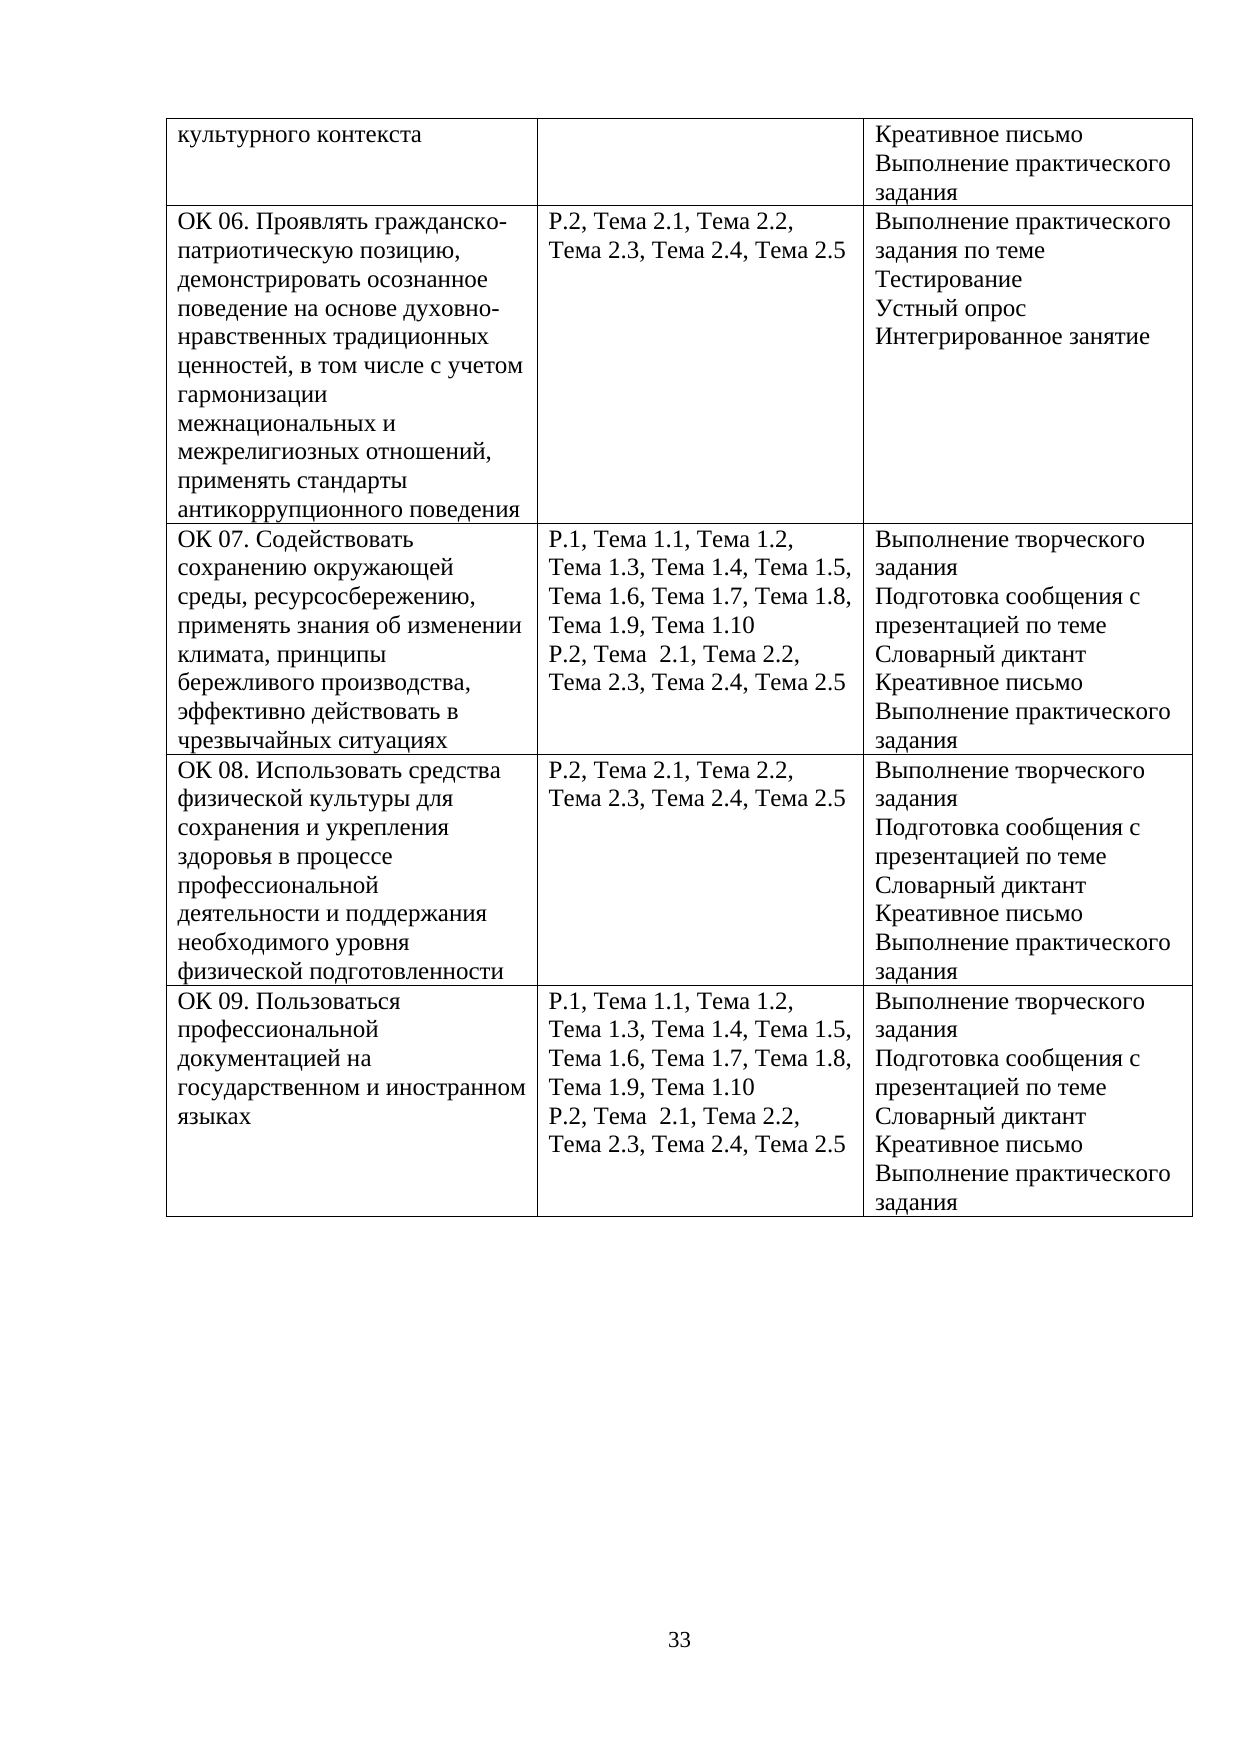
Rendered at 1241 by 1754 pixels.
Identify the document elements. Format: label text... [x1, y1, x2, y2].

table_cell ОК 09. Пользоваться профессиональной документацией на государственном и иностранном языках [167, 986, 537, 1216]
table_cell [538, 119, 863, 205]
table_cell Выполнение практического задания по теме Тестирование Устный опрос Интегрированное занятие [864, 206, 1192, 523]
table_cell Выполнение творческого задания Подготовка сообщения с презентацией по теме Словарный диктант Креативное письмо Выполнение практического задания [864, 524, 1192, 754]
table_cell Выполнение творческого задания Подготовка сообщения с презентацией по теме Словарный диктант Креативное письмо Выполнение практического задания [864, 986, 1192, 1216]
table_cell ОК 08. Использовать средства физической культуры для сохранения и укрепления здоровья в процессе профессиональной деятельности и поддержания необходимого уровня физической подготовленности [167, 755, 537, 985]
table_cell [864, 119, 1192, 205]
table_cell Р.2, Тема 2.1, Тема 2.2, Тема 2.3, Тема 2.4, Тема 2.5 [538, 755, 863, 985]
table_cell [167, 119, 537, 205]
table_cell ОК 07. Содействовать сохранению окружающей среды, ресурсосбережению, применять знания об изменении климата, принципы бережливого производства, эффективно действовать в чрезвычайных ситуациях [167, 524, 537, 754]
table_cell Р.2, Тема 2.1, Тема 2.2, Тема 2.3, Тема 2.4, Тема 2.5 [538, 206, 863, 523]
table_cell ОК 06. Проявлять гражданско-патриотическую позицию, демонстрировать осознанное поведение на основе духовно-нравственных традиционных ценностей, в том числе с учетом гармонизации межнациональных и межрелигиозных отношений, применять стандарты антикоррупционного поведения [167, 206, 537, 523]
table_cell Выполнение творческого задания Подготовка сообщения с презентацией по теме Словарный диктант Креативное письмо Выполнение практического задания [864, 755, 1192, 985]
